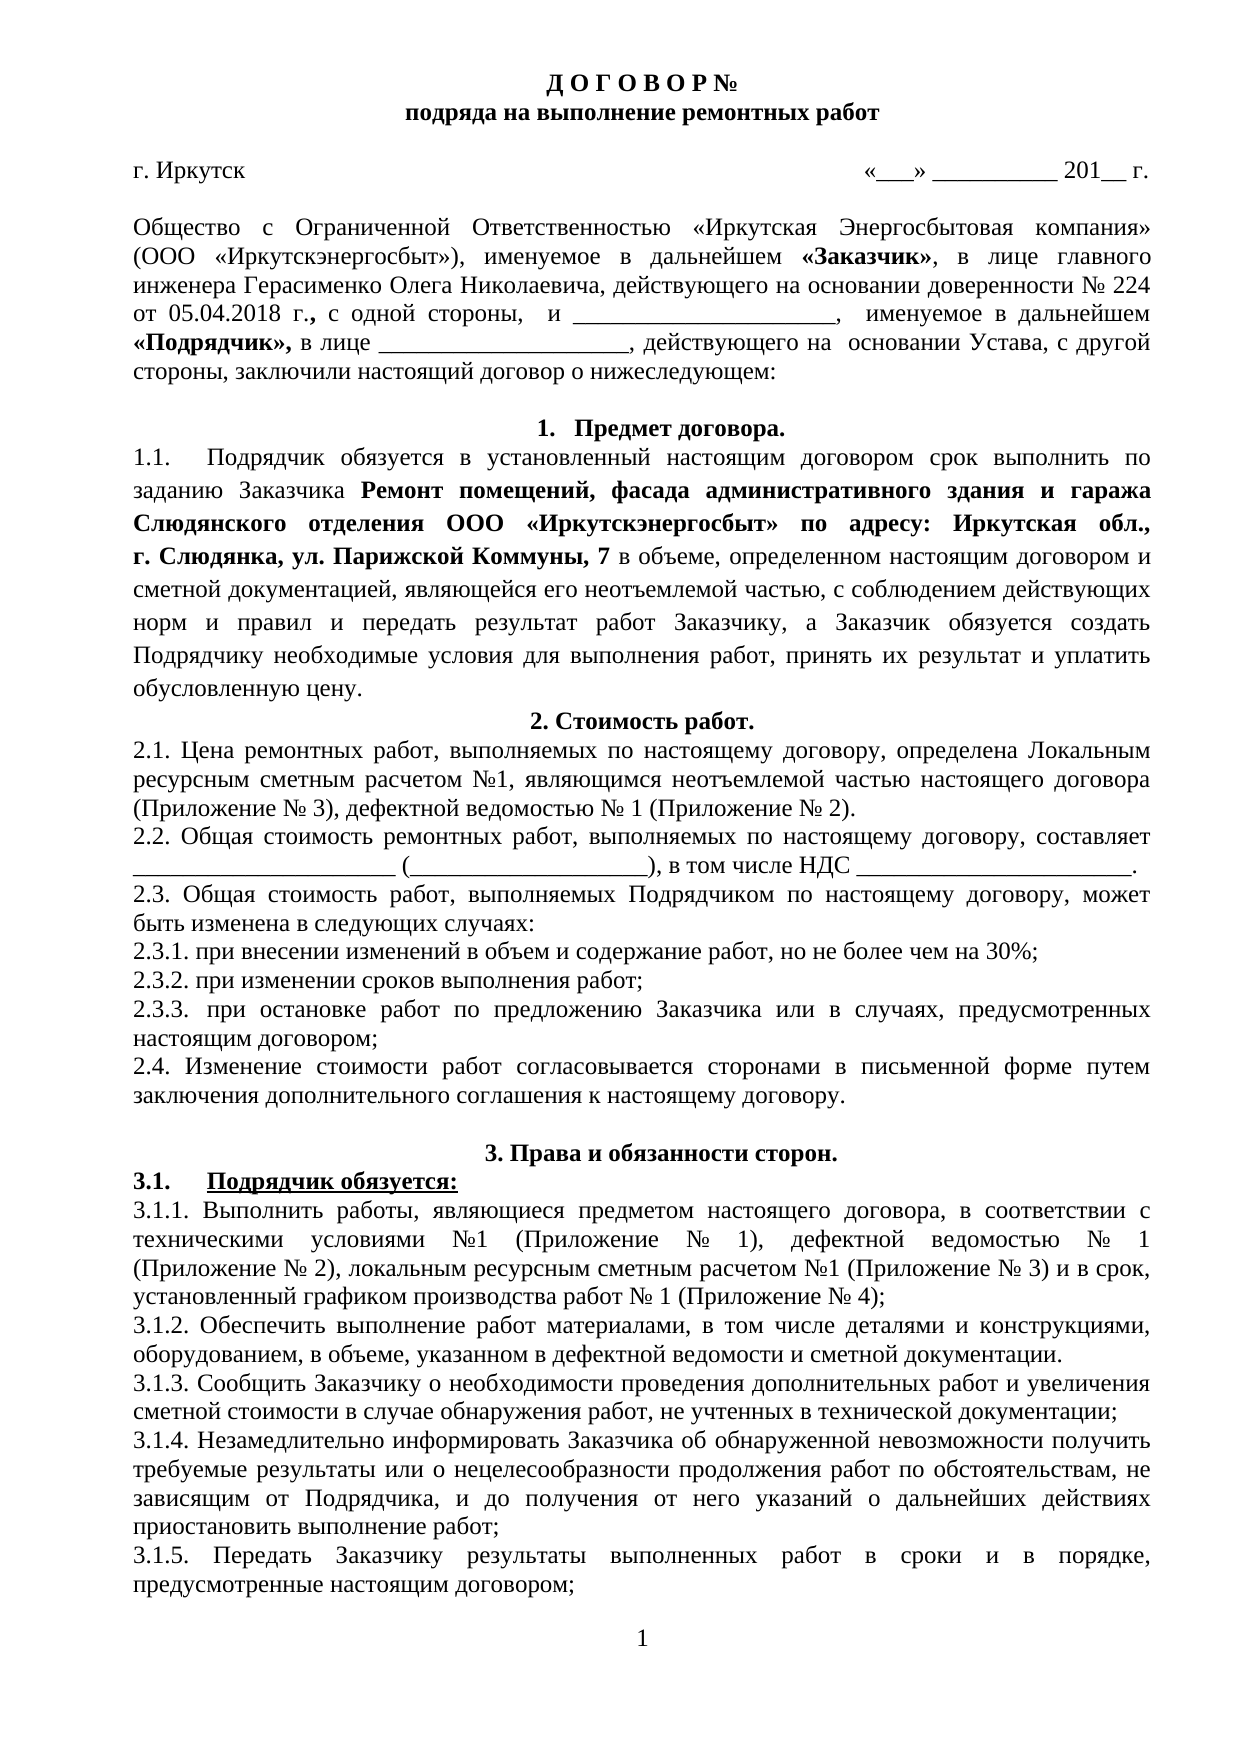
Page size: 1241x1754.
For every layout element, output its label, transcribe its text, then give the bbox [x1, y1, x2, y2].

text 2.3. Общая стоимость работ, выполняемых Подрядчиком по настоящему договору, может быть изменена в следующих случаях: [133, 879, 1152, 936]
text 2.4. Изменение стоимости работ согласовывается сторонами в письменной форме путем заключения дополнительного соглашения к настоящему договору. [133, 1051, 1152, 1109]
text 2.3.1. при внесении изменений в объем и содержание работ, но не более чем на 30%; [133, 936, 1152, 965]
text Общество с Ограниченной Ответственностью «Иркутская Энергосбытовая компания» (ООО «Иркутскэнергосбыт»), именуемое в дальнейшем «Заказчик», в лице главного инженера Герасименко Олега Николаевича, действующего на основании доверенности № 224 от 05.04.2018 г., с одной стороны, и _____________________, именуемое в дальнейшем «Подрядчик», в лице ____________________, действующего на основании Устава, с другой стороны, заключили настоящий договор о нижеследующем: [133, 212, 1152, 385]
text 3.1.2. Обеспечить выполнение работ материалами, в том числе деталями и конструкциями, оборудованием, в объеме, указанном в дефектной ведомости и сметной документации. [133, 1310, 1152, 1368]
list при остановке работ по предложению Заказчика или в случаях, предусмотренных настоящим договором; [133, 994, 1152, 1051]
text 3.1.5. Передать Заказчику результаты выполненных работ в сроки и в порядке, предусмотренные настоящим договором; [133, 1540, 1152, 1598]
text 2.3.2. при изменении сроков выполнения работ; [133, 965, 1152, 994]
text 3.1.4. Незамедлительно информировать Заказчика об обнаруженной невозможности получить требуемые результаты или о нецелесообразности продолжения работ по обстоятельствам, не зависящим от Подрядчика, и до получения от него указаний о дальнейших действиях приостановить выполнение работ; [133, 1425, 1152, 1540]
text Д О Г О В О Р № [133, 68, 1152, 97]
text 2. Стоимость работ. [133, 706, 1152, 735]
text 3. Права и обязанности сторон. [170, 1138, 1152, 1166]
list Предмет договора. [170, 413, 1152, 442]
text подряда на выполнение ремонтных работ [133, 97, 1152, 126]
list Подрядчик обязуется в установленный настоящим договором срок выполнить по заданию Заказчика Ремонт помещений, фасада административного здания и гаража Слюдянского отделения ООО «Иркутскэнергосбыт» по адресу: Иркутская обл., г. Слюдянка, ул. Парижской Коммуны, 7 в объеме, определенном настоящим договором и сметной документацией, являющейся его неотъемлемой частью, с соблюдением действующих норм и правил и передать результат работ Заказчику, а Заказчик обязуется создать Подрядчику необходимые условия для выполнения работ, принять их результат и уплатить обусловленную цену. [133, 442, 1152, 702]
text 2.2. Общая стоимость ремонтных работ, выполняемых по настоящему договору, составляет _____________________ (___________________), в том числе НДС ______________________. [133, 821, 1152, 879]
text 3.1.1. Выполнить работы, являющиеся предметом настоящего договора, в соответствии с техническими условиями №1 (Приложение № 1), дефектной ведомостью № 1 (Приложение № 2), локальным ресурсным сметным расчетом №1 (Приложение № 3) и в срок, установленный графиком производства работ № 1 (Приложение № 4); [133, 1195, 1152, 1310]
text 3.1.3. Сообщить Заказчику о необходимости проведения дополнительных работ и увеличения сметной стоимости в случае обнаружения работ, не учтенных в технической документации; [133, 1368, 1152, 1425]
text г. Иркутск «___» __________ 201__ г. [133, 155, 1152, 183]
text 2.1. Цена ремонтных работ, выполняемых по настоящему договору, определена Локальным ресурсным сметным расчетом №1, являющимся неотъемлемой частью настоящего договора (Приложение № 3), дефектной ведомостью № 1 (Приложение № 2). [133, 735, 1152, 821]
list Подрядчик обязуется: [133, 1166, 1152, 1195]
